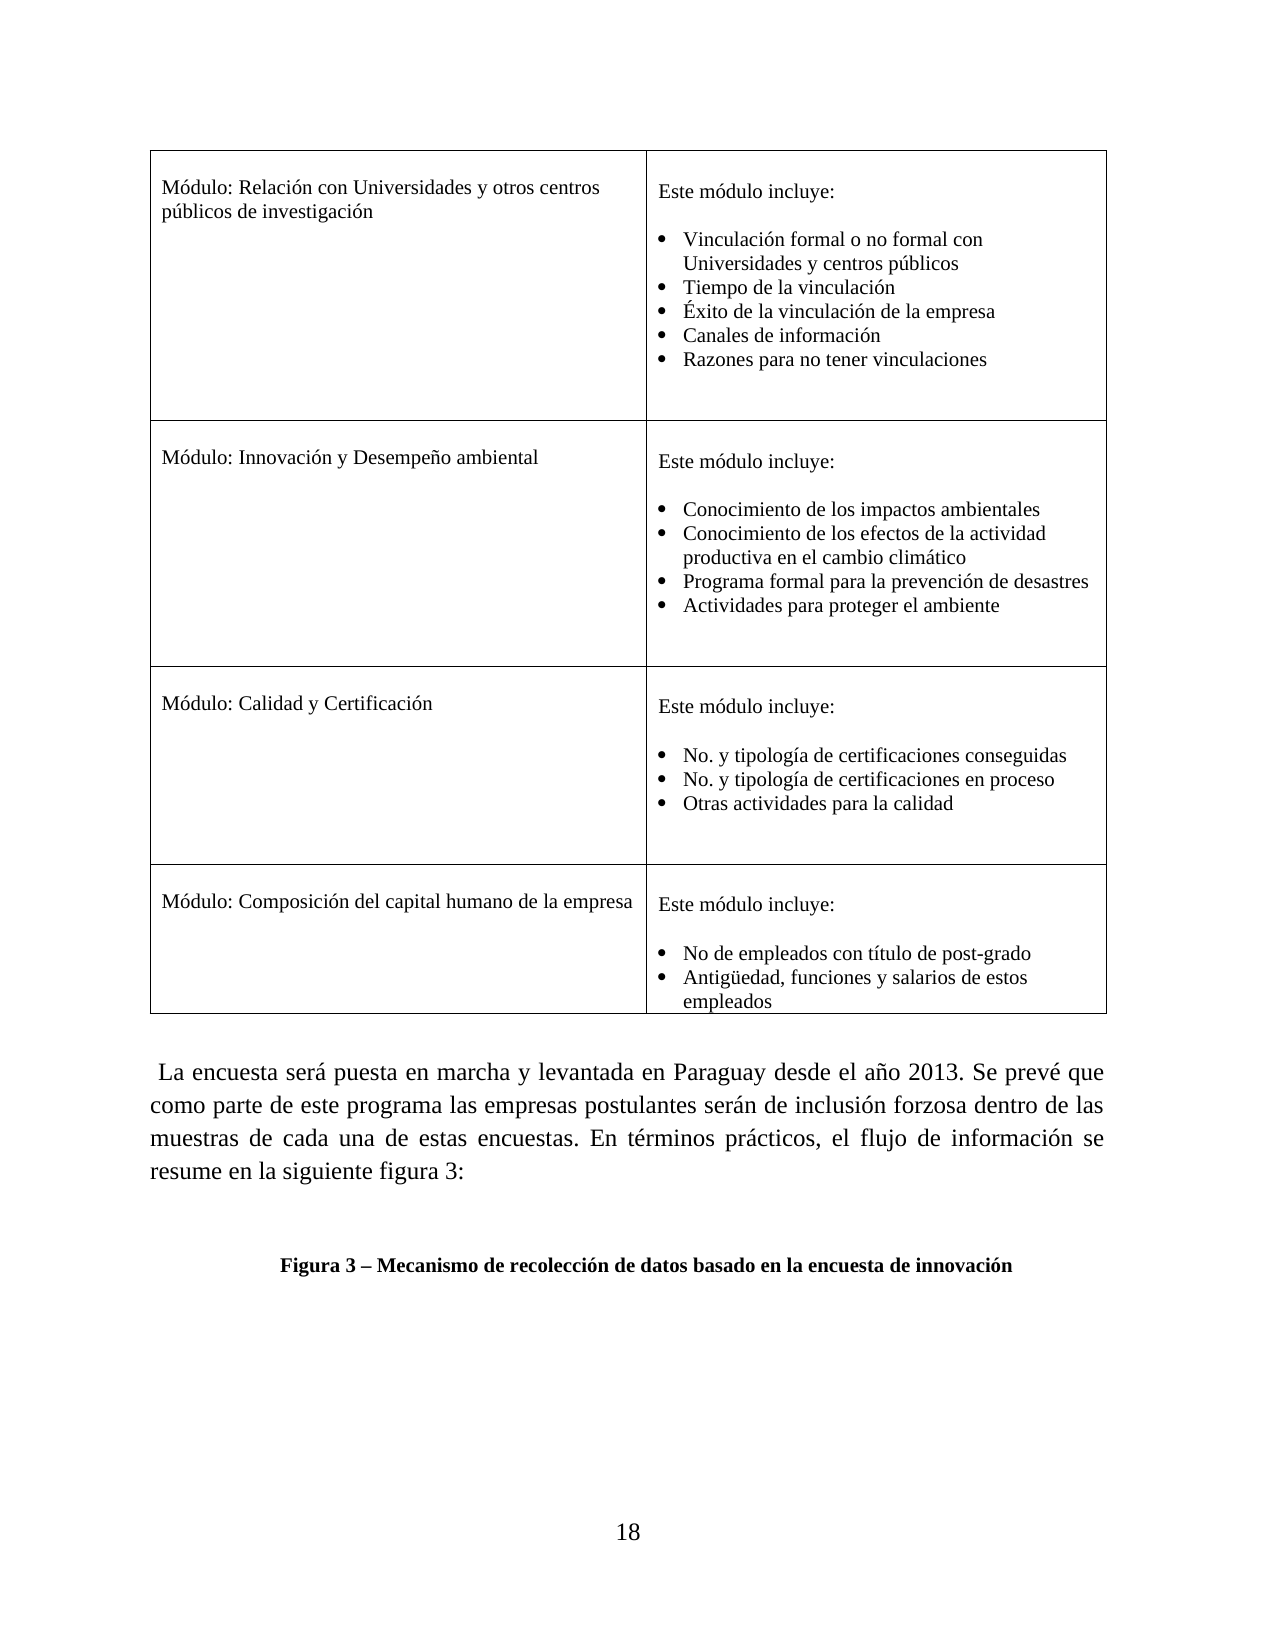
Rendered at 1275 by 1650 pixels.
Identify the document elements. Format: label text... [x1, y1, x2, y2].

table_cell Módulo: Calidad y Certificación [151, 667, 646, 863]
text La encuesta será puesta en marcha y levantada en Paraguay desde el año 2013. Se prevé que como parte de este programa las empresas postulantes serán de inclusión forzosa dentro de las muestras de cada una de estas encuestas. En términos prácticos, el flujo de información se resume en la siguiente figura 3: [150, 1057, 1106, 1185]
text Figura 3 – Mecanismo de recolección de datos basado en la encuesta de innovación [187, 1253, 1106, 1277]
table_cell Este módulo incluye: No. y tipología de certificaciones conseguidas No. y tipología de certificaciones en proceso Otras actividades para la calidad [647, 667, 1106, 863]
table_cell Módulo: Composición del capital humano de la empresa [151, 865, 646, 1013]
table_cell Módulo: Relación con Universidades y otros centros públicos de investigación [151, 151, 646, 420]
table_cell Este módulo incluye: Conocimiento de los impactos ambientales Conocimiento de los efectos de la actividad productiva en el cambio climático Programa formal para la prevención de desastres Actividades para proteger el ambiente [647, 421, 1106, 666]
table_cell Módulo: Innovación y Desempeño ambiental [151, 421, 646, 666]
table_cell Este módulo incluye: No de empleados con título de post-grado Antigüedad, funciones y salarios de estos empleados [647, 865, 1106, 1013]
table_cell Este módulo incluye: Vinculación formal o no formal con Universidades y centros públicos Tiempo de la vinculación Éxito de la vinculación de la empresa Canales de información Razones para no tener vinculaciones [647, 151, 1106, 420]
